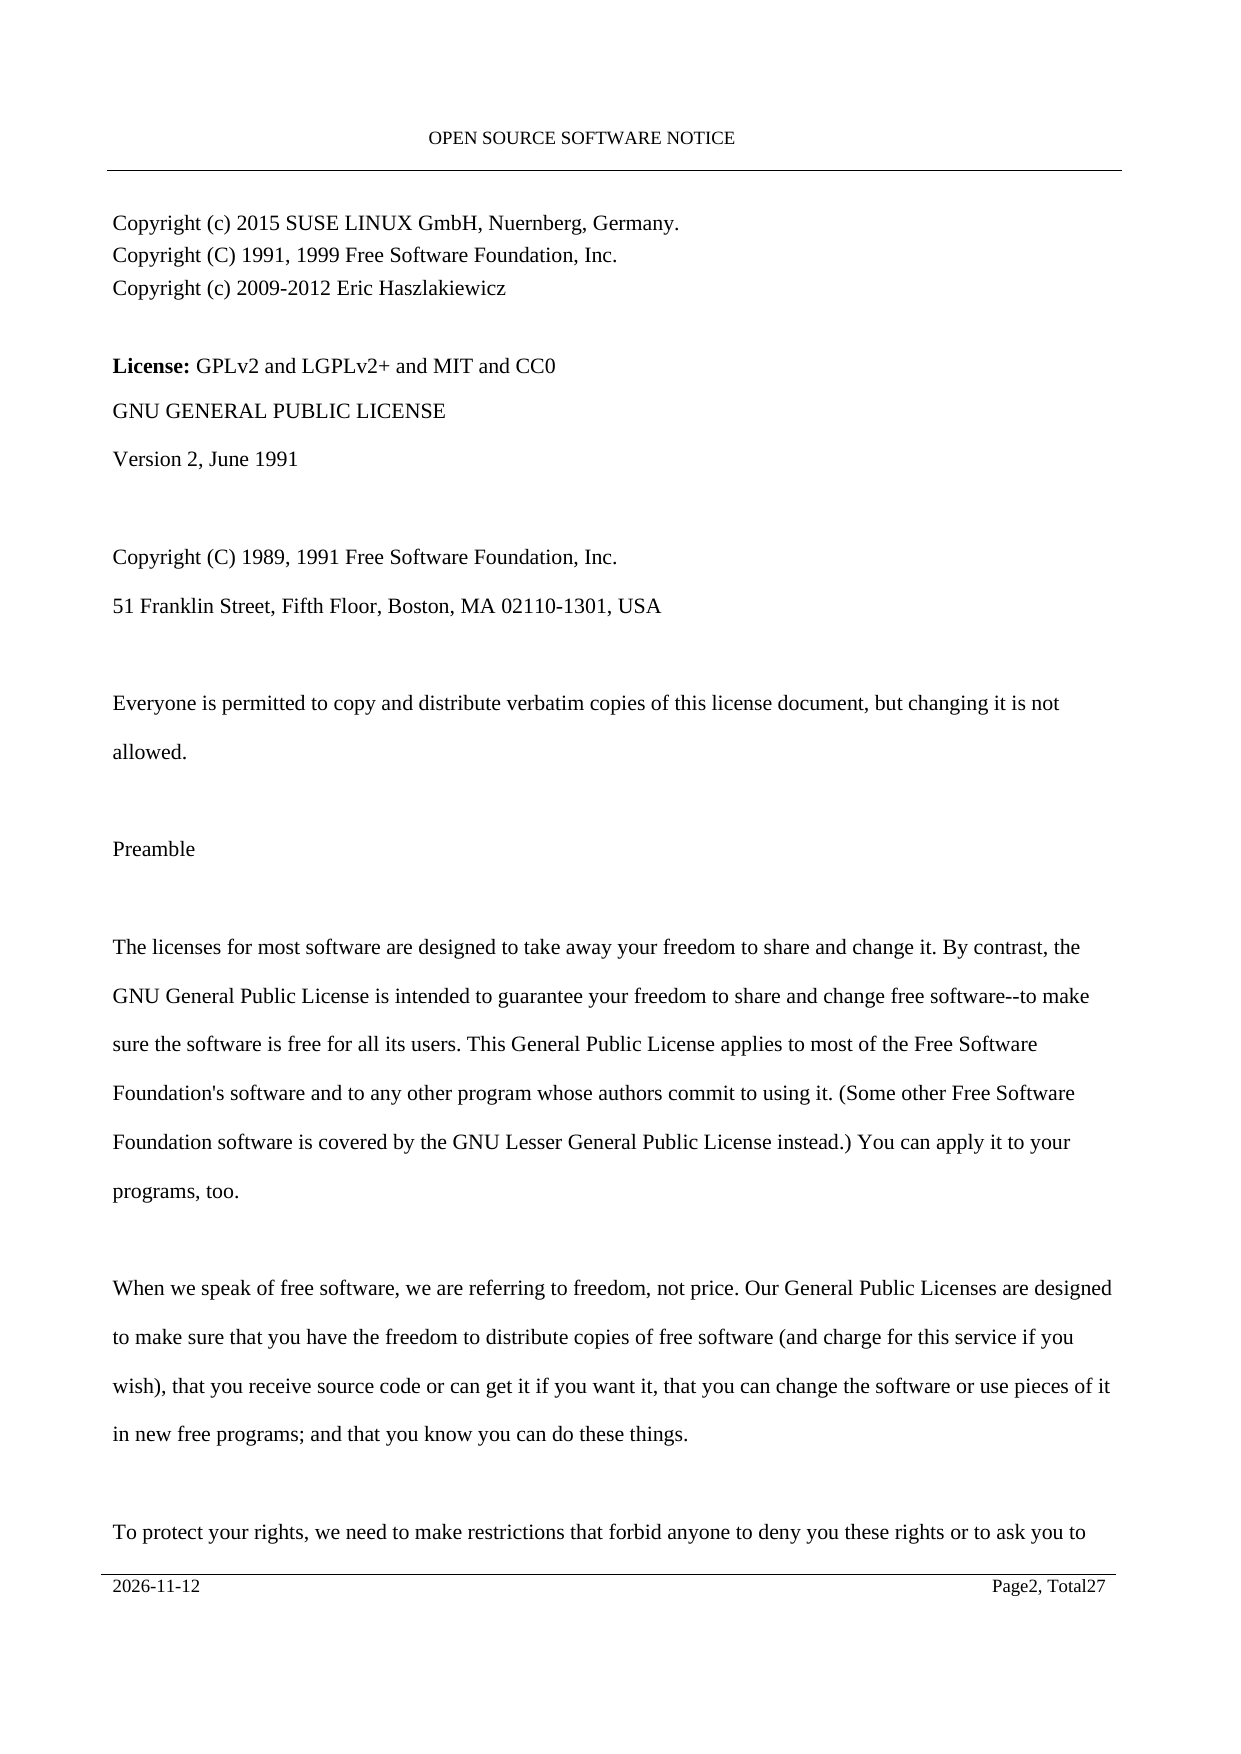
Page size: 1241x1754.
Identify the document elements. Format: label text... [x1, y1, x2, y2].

text Copyright (c) 2009-2012 Eric Haszlakiewicz [112, 271, 1128, 304]
text Copyright (c) 2015 SUSE LINUX GmbH, Nuernberg, Germany. [112, 206, 1128, 239]
text Copyright (C) 1991, 1999 Free Software Foundation, Inc. [112, 239, 1128, 271]
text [112, 394, 1128, 1548]
text License: GPLv2 and LGPLv2+ and MIT and CC0 [112, 349, 1128, 381]
